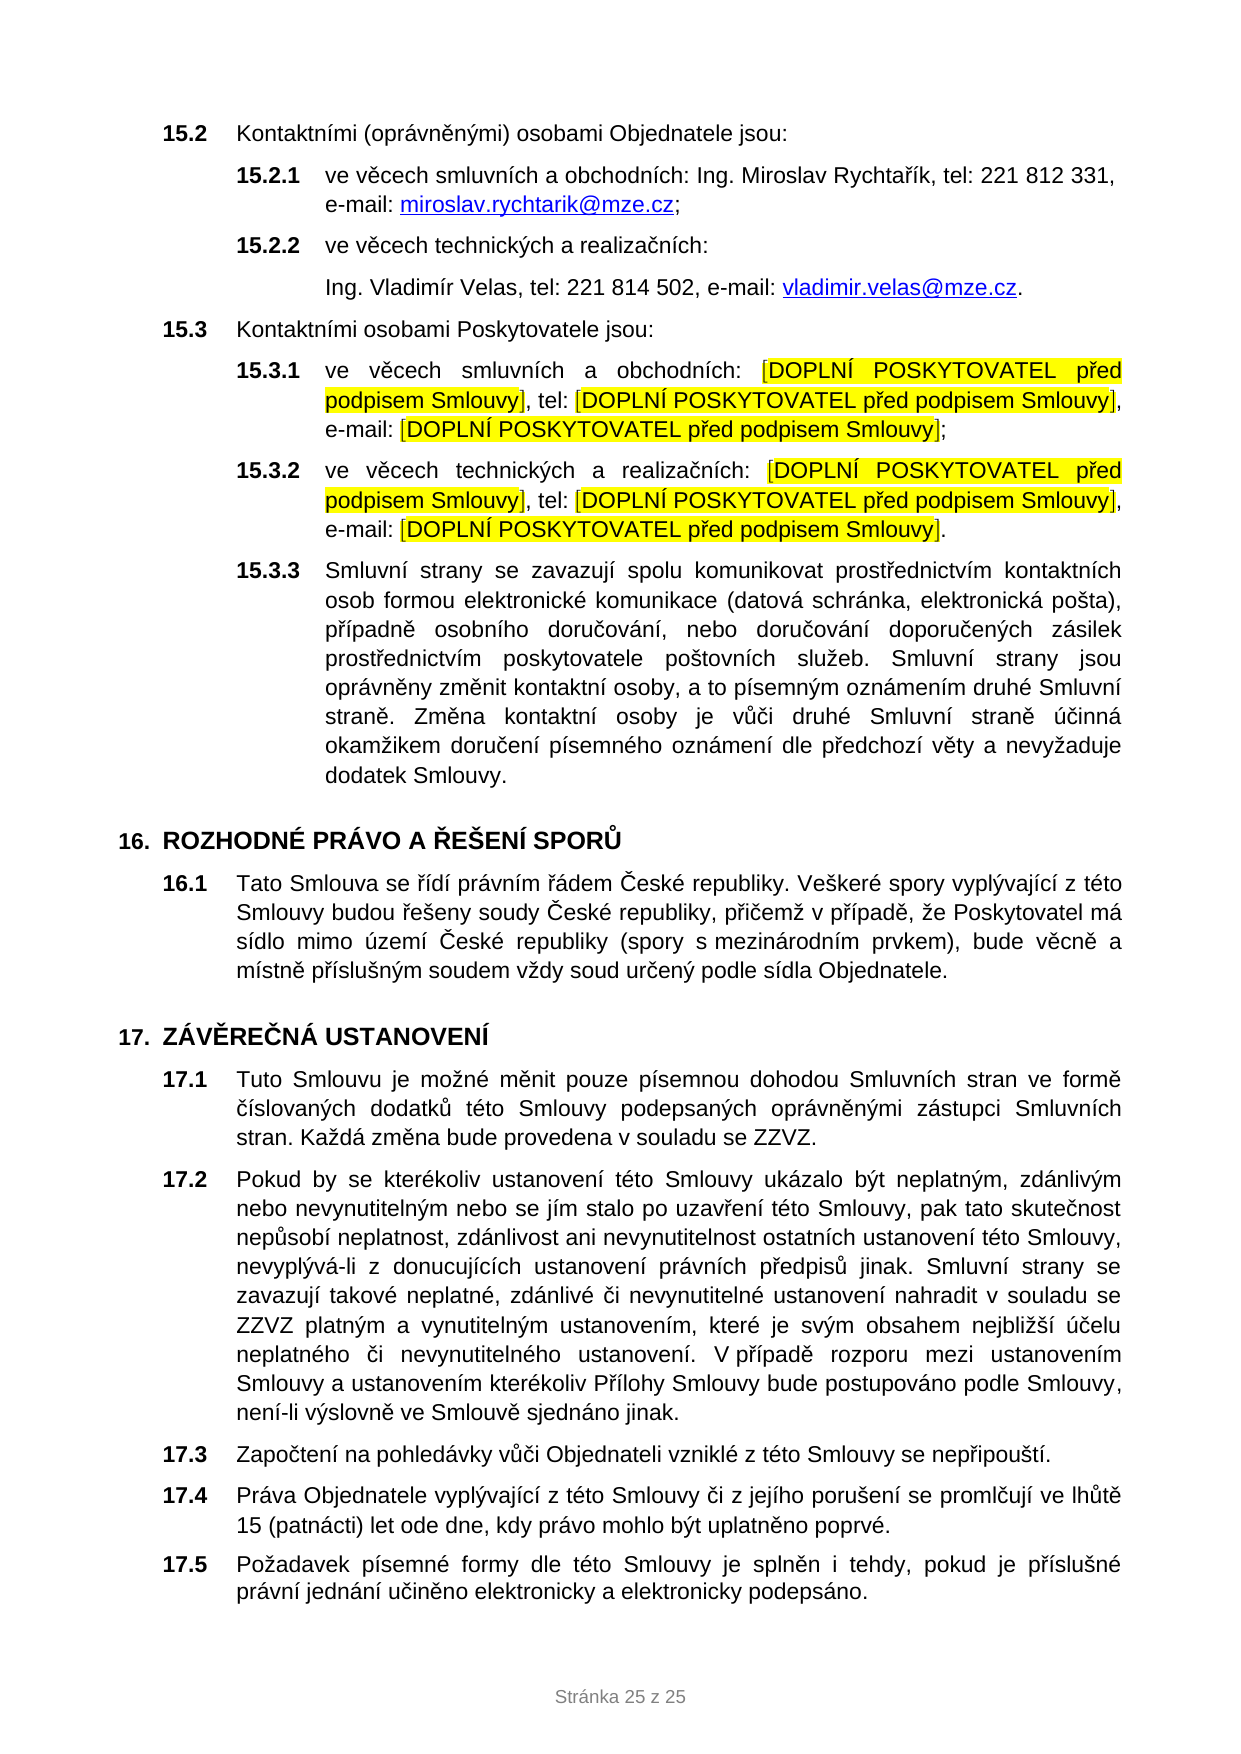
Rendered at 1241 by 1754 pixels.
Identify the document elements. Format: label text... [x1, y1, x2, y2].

text ve věcech technických a realizačních: [236, 231, 1122, 260]
text ve věcech smluvních a obchodních: DOPLNÍ POSKYTOVATEL před podpisem Smlouvy, tel: DOPLNÍ POSKYTOVATEL před podpisem Smlouvy, e-mail: DOPLNÍ POSKYTOVATEL před podpisem Smlouvy; [236, 356, 1122, 443]
text ve věcech technických a realizačních: DOPLNÍ POSKYTOVATEL před podpisem Smlouvy, tel: DOPLNÍ POSKYTOVATEL před podpisem Smlouvy, e-mail: DOPLNÍ POSKYTOVATEL před podpisem Smlouvy. [236, 456, 1122, 543]
text Rozhodné právo a řešení sporů [118, 826, 1122, 856]
text Započtení na pohledávky vůči Objednateli vzniklé z této Smlouvy se nepřipouští. [162, 1439, 1122, 1468]
text Smluvní strany se zavazují spolu komunikovat prostřednictvím kontaktních osob formou elektronické komunikace (datová schránka, elektronická pošta), případně osobního doručování, nebo doručování doporučených zásilek prostřednictvím poskytovatele poštovních služeb. Smluvní strany jsou oprávněny změnit kontaktní osoby, a to písemným oznámením druhé Smluvní straně. Změna kontaktní osoby je vůči druhé Smluvní straně účinná okamžikem doručení písemného oznámení dle předchozí věty a nevyžaduje dodatek Smlouvy. [236, 556, 1122, 789]
text Pokud by se kterékoliv ustanovení této Smlouvy ukázalo být neplatným, zdánlivým nebo nevynutitelným nebo se jím stalo po uzavření této Smlouvy, pak tato skutečnost nepůsobí neplatnost, zdánlivost ani nevynutitelnost ostatních ustanovení této Smlouvy, nevyplývá-li z donucujících ustanovení právních předpisů jinak. Smluvní strany se zavazují takové neplatné, zdánlivé či nevynutitelné ustanovení nahradit v souladu se ZZVZ platným a vynutitelným ustanovením, které je svým obsahem nejbližší účelu neplatného či nevynutitelného ustanovení. V případě rozporu mezi ustanovením Smlouvy a ustanovením kterékoliv Přílohy Smlouvy bude postupováno podle Smlouvy, není-li výslovně ve Smlouvě sjednáno jinak. [162, 1164, 1122, 1426]
text Práva Objednatele vyplývající z této Smlouvy či z jejího porušení se promlčují ve lhůtě 15 (patnácti) let ode dne, kdy právo mohlo být uplatněno poprvé. [162, 1481, 1122, 1539]
text Požadavek písemné formy dle této Smlouvy je splněn i tehdy, pokud je příslušné právní jednání učiněno elektronicky a elektronicky podepsáno. [162, 1551, 1122, 1604]
text ve věcech smluvních a obchodních: Ing. Miroslav Rychtařík, tel: 221 812 331, e-mail: miroslav.rychtarik@mze.cz; [236, 160, 1122, 218]
text Tato Smlouva se řídí právním řádem České republiky. Veškeré spory vyplývající z této Smlouvy budou řešeny soudy České republiky, přičemž v případě, že Poskytovatel má sídlo mimo území České republiky (spory s mezinárodním prvkem), bude věcně a místně příslušným soudem vždy soud určený podle sídla Objednatele. [162, 868, 1122, 985]
list Ing. Vladimír Velas, tel: 221 814 502, e-mail: vladimir.velas@mze.cz. [295, 272, 1122, 301]
text Závěrečná ustanovení [118, 1022, 1122, 1051]
text Kontaktními (oprávněnými) osobami Objednatele jsou: [162, 118, 1122, 147]
text Tuto Smlouvu je možné měnit pouze písemnou dohodou Smluvních stran ve formě číslovaných dodatků této Smlouvy podepsaných oprávněnými zástupci Smluvních stran. Každá změna bude provedena v souladu se ZZVZ. [162, 1064, 1122, 1151]
text Kontaktními osobami Poskytovatele jsou: [162, 314, 1122, 343]
